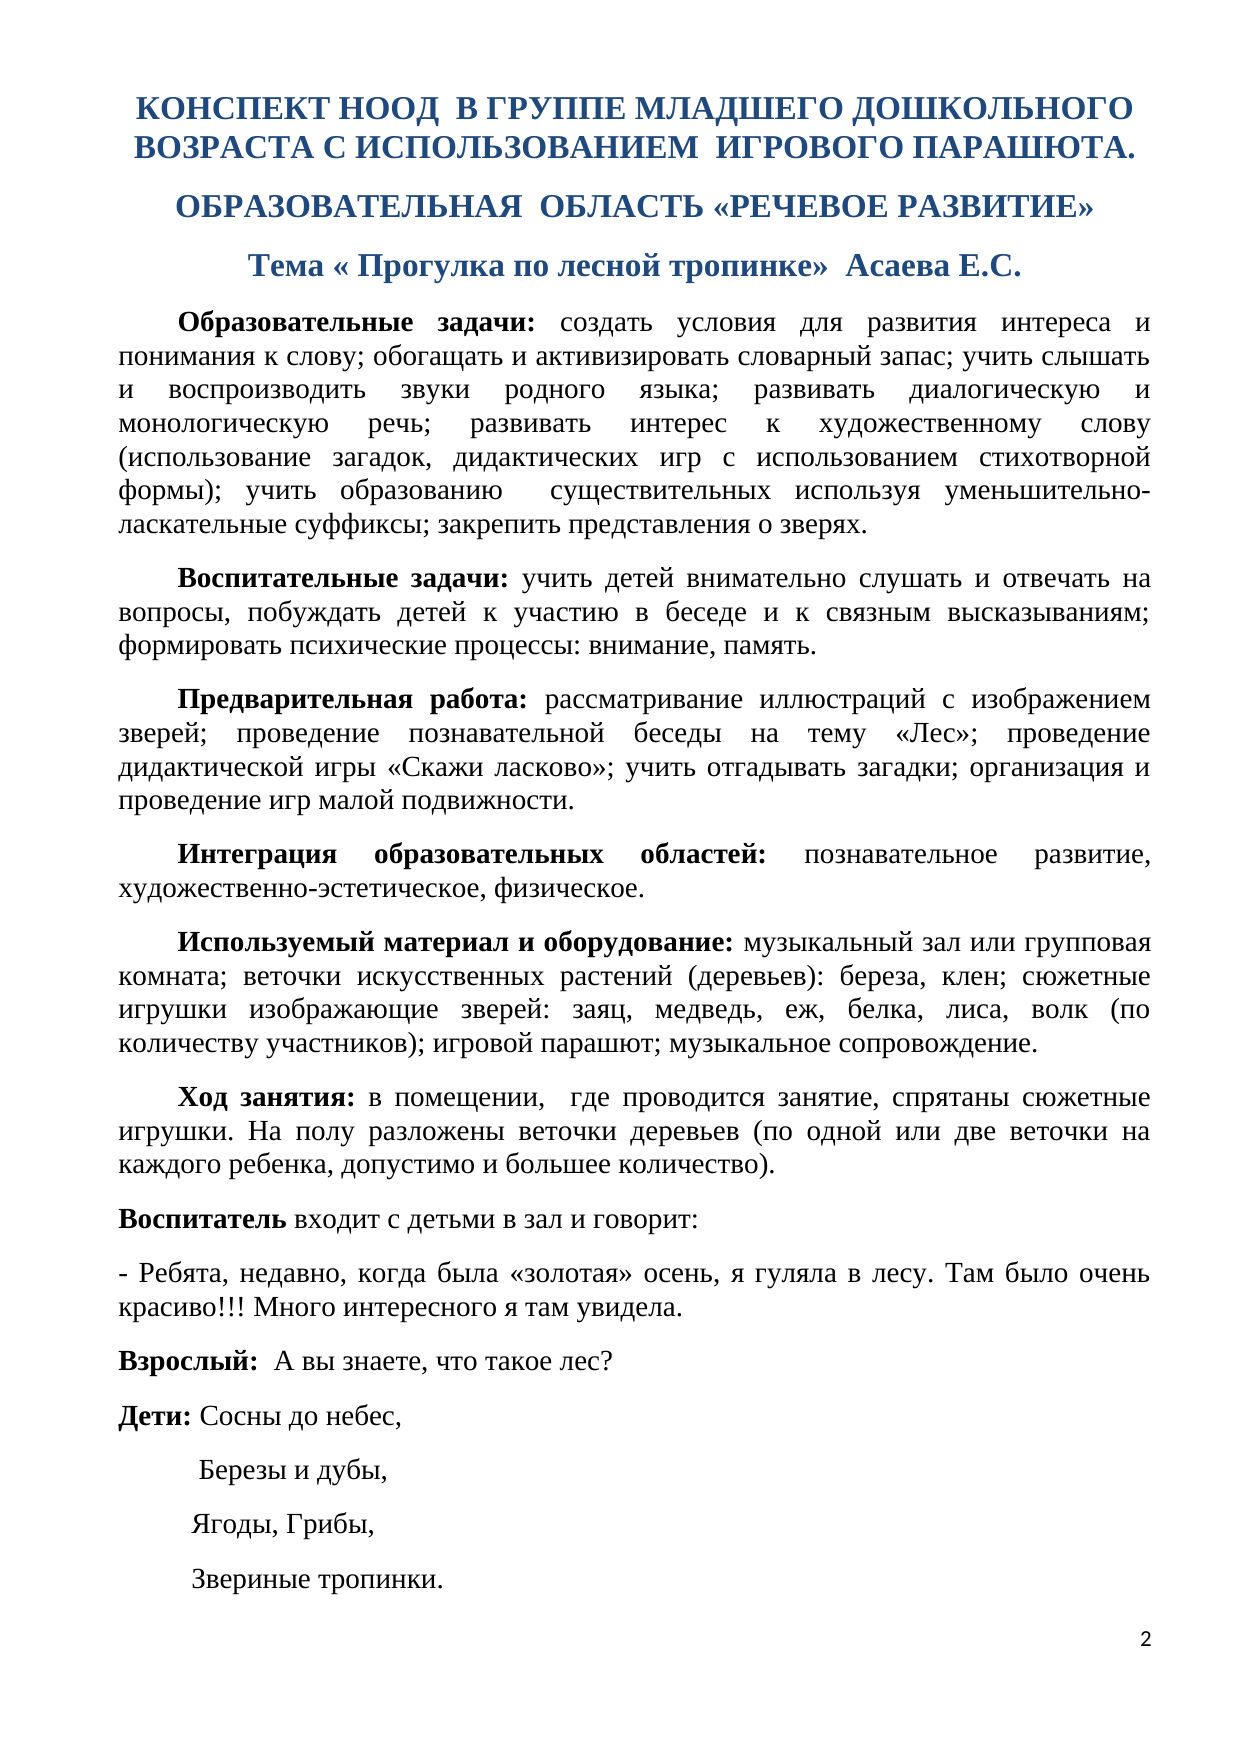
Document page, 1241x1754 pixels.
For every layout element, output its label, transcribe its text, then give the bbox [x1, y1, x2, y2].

text Березы и дубы, [118, 1452, 1152, 1486]
text Ход занятия: в помещении, где проводится занятие, спрятаны сюжетные игрушки. На полу разложены веточки деревьев (по одной или две веточки на каждого ребенка, допустимо и большее количество). [118, 1079, 1152, 1180]
text Интеграция образовательных областей: познавательное развитие, художественно-эстетическое, физическое. [118, 837, 1152, 904]
text Образовательные задачи: создать условия для развития интереса и понимания к слову; обогащать и активизировать словарный запас; учить слышать и воспроизводить звуки родного языка; развивать диалогическую и монологическую речь; развивать интерес к художественному слову (использование загадок, дидактических игр с использованием стихотворной формы); учить образованию существительных используя уменьшительно-ласкательные суффиксы; закрепить представления о зверях. [118, 304, 1152, 539]
text - Ребята, недавно, когда была «золотая» осень, я гуляла в лесу. Там было очень красиво!!! Много интересного я там увидела. [118, 1255, 1152, 1322]
text Дети: Сосны до небес, [118, 1398, 1152, 1431]
text Используемый материал и оборудование: музыкальный зал или групповая комната; веточки искусственных растений (деревьев): береза, клен; сюжетные игрушки изображающие зверей: заяц, медведь, еж, белка, лиса, волк (по количеству участников); игровой парашют; музыкальное сопровождение. [118, 924, 1152, 1059]
text Тема « Прогулка по лесной тропинке» Асаева Е.С. [118, 245, 1152, 284]
text Предварительная работа: рассматривание иллюстраций с изображением зверей; проведение познавательной беседы на тему «Лес»; проведение дидактической игры «Скажи ласково»; учить отгадывать загадки; организация и проведение игр малой подвижности. [118, 682, 1152, 816]
text Звериные тропинки. [118, 1561, 1152, 1594]
text ОБРАЗОВАТЕЛЬНАЯ ОБЛАСТЬ «РЕЧЕВОЕ РАЗВИТИЕ» [118, 186, 1152, 224]
text Ягоды, Грибы, [118, 1506, 1152, 1540]
text Взрослый: А вы знаете, что такое лес? [118, 1343, 1152, 1377]
text Воспитательные задачи: учить детей внимательно слушать и отвечать на вопросы, побуждать детей к участию в беседе и к связным высказываниям; формировать психические процессы: внимание, память. [118, 560, 1152, 661]
text Воспитатель входит с детьми в зал и говорит: [118, 1201, 1152, 1234]
text КОНСПЕКТ НООД В ГРУППЕ МЛАДШЕГО ДОШКОЛЬНОГО ВОЗРАСТА С ИСПОЛЬЗОВАНИЕМ ИГРОВОГО ПАРАШЮТА. [118, 89, 1152, 165]
